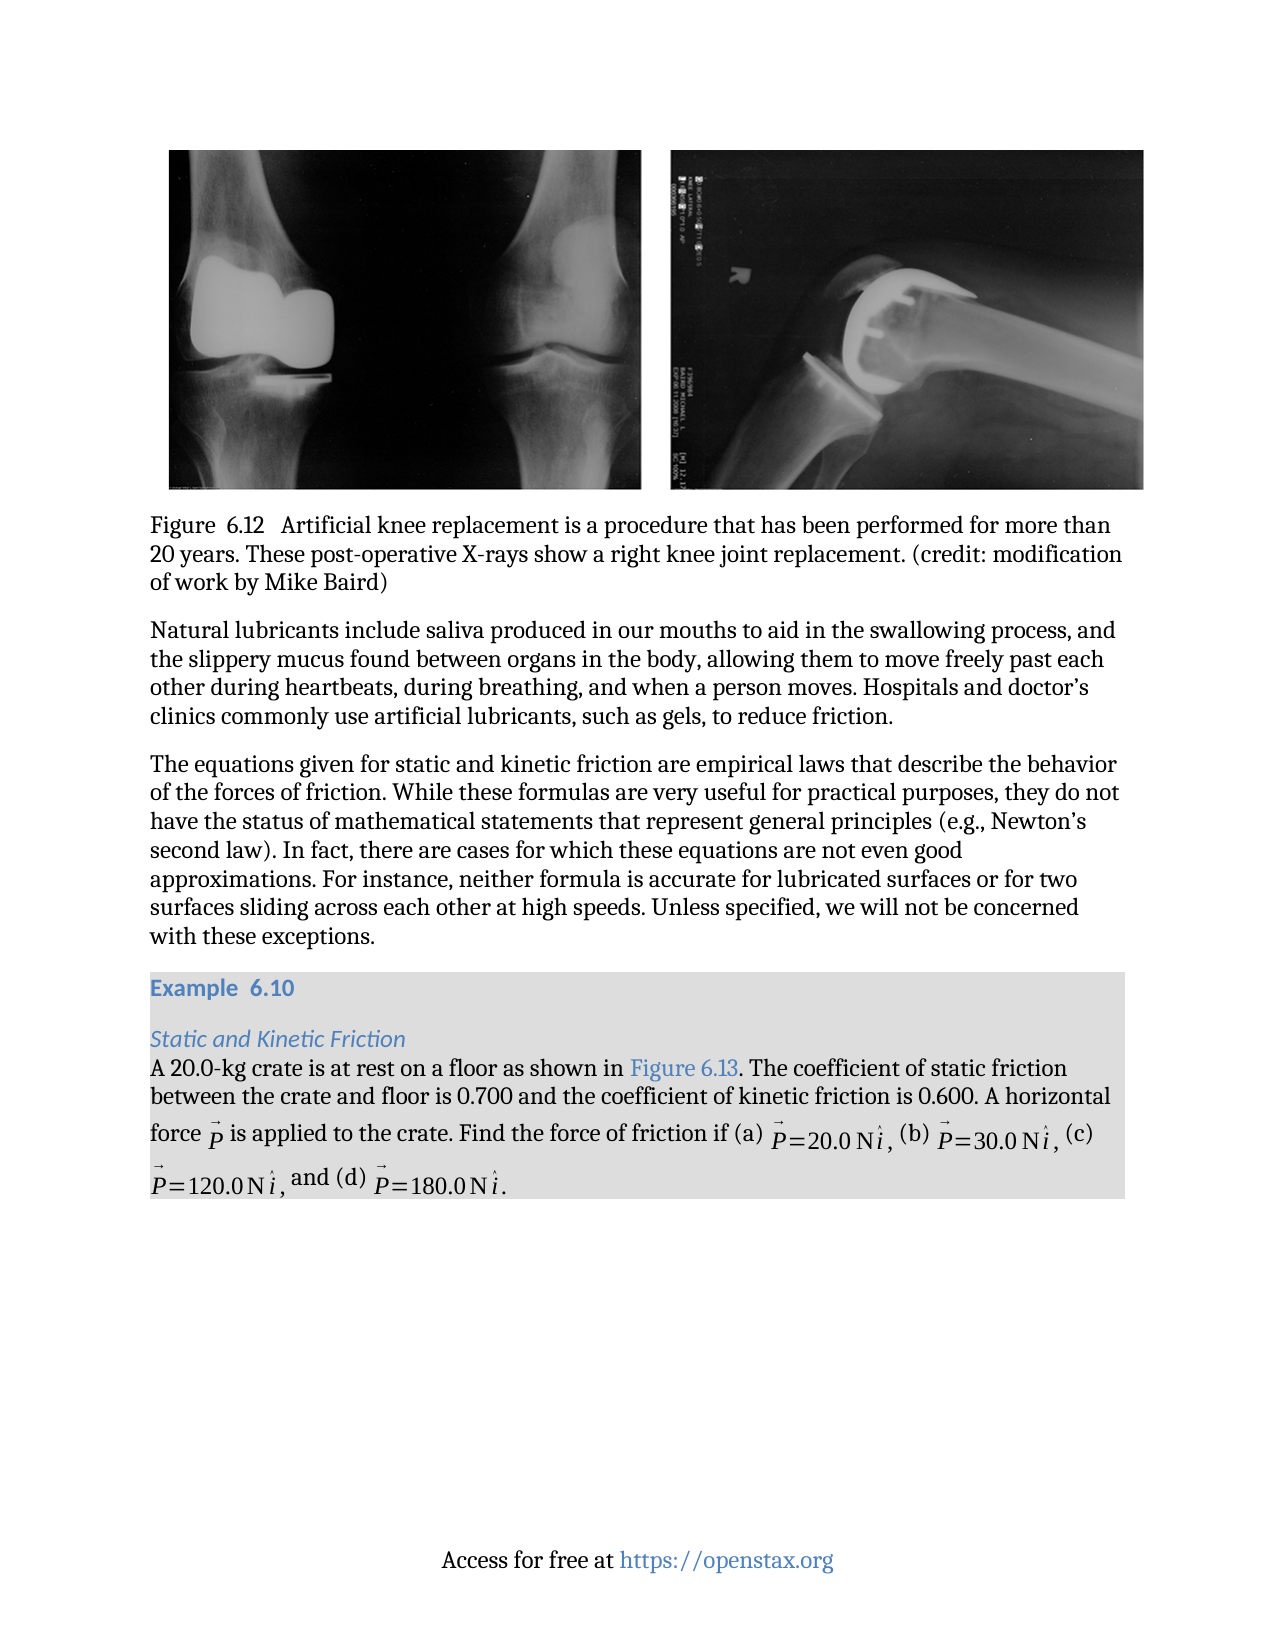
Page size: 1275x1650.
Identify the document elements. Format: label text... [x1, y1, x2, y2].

subtitle Static and Kinetic Friction [150, 1023, 1125, 1053]
text A 20.0-kg crate is at rest on a floor as shown in Figure 6.13. The coefficient of static friction between the crate and floor is 0.700 and the coefficient of kinetic friction is 0.600. A horizontal force is applied to the crate. Find the force of friction if (a) (b) (c) and (d) [150, 1053, 1125, 1199]
text Natural lubricants include saliva produced in our mouths to aid in the swallowing process, and the slippery mucus found between organs in the body, allowing them to move freely past each other during heartbeats, during breathing, and when a person moves. Hospitals and doctor’s clinics commonly use artificial lubricants, such as gels, to reduce friction. [150, 616, 1125, 731]
text The equations given for static and kinetic friction are empirical laws that describe the behavior of the forces of friction. While these formulas are very useful for practical purposes, they do not have the status of mathematical statements that represent general principles (e.g., Newton’s second law). In fact, there are cases for which these equations are not even good approximations. For instance, neither formula is accurate for lubricated surfaces or for two surfaces sliding across each other at high speeds. Unless specified, we will not be concerned with these exceptions. [150, 749, 1125, 951]
subtitle Example 6.10 [150, 972, 1125, 1002]
text Figure 6.12 Artificial knee replacement is a procedure that has been performed for more than 20 years. These post-operative X-rays show a right knee joint replacement. (credit: modification of work by Mike Baird) [150, 511, 1125, 597]
picture [168, 150, 1144, 490]
